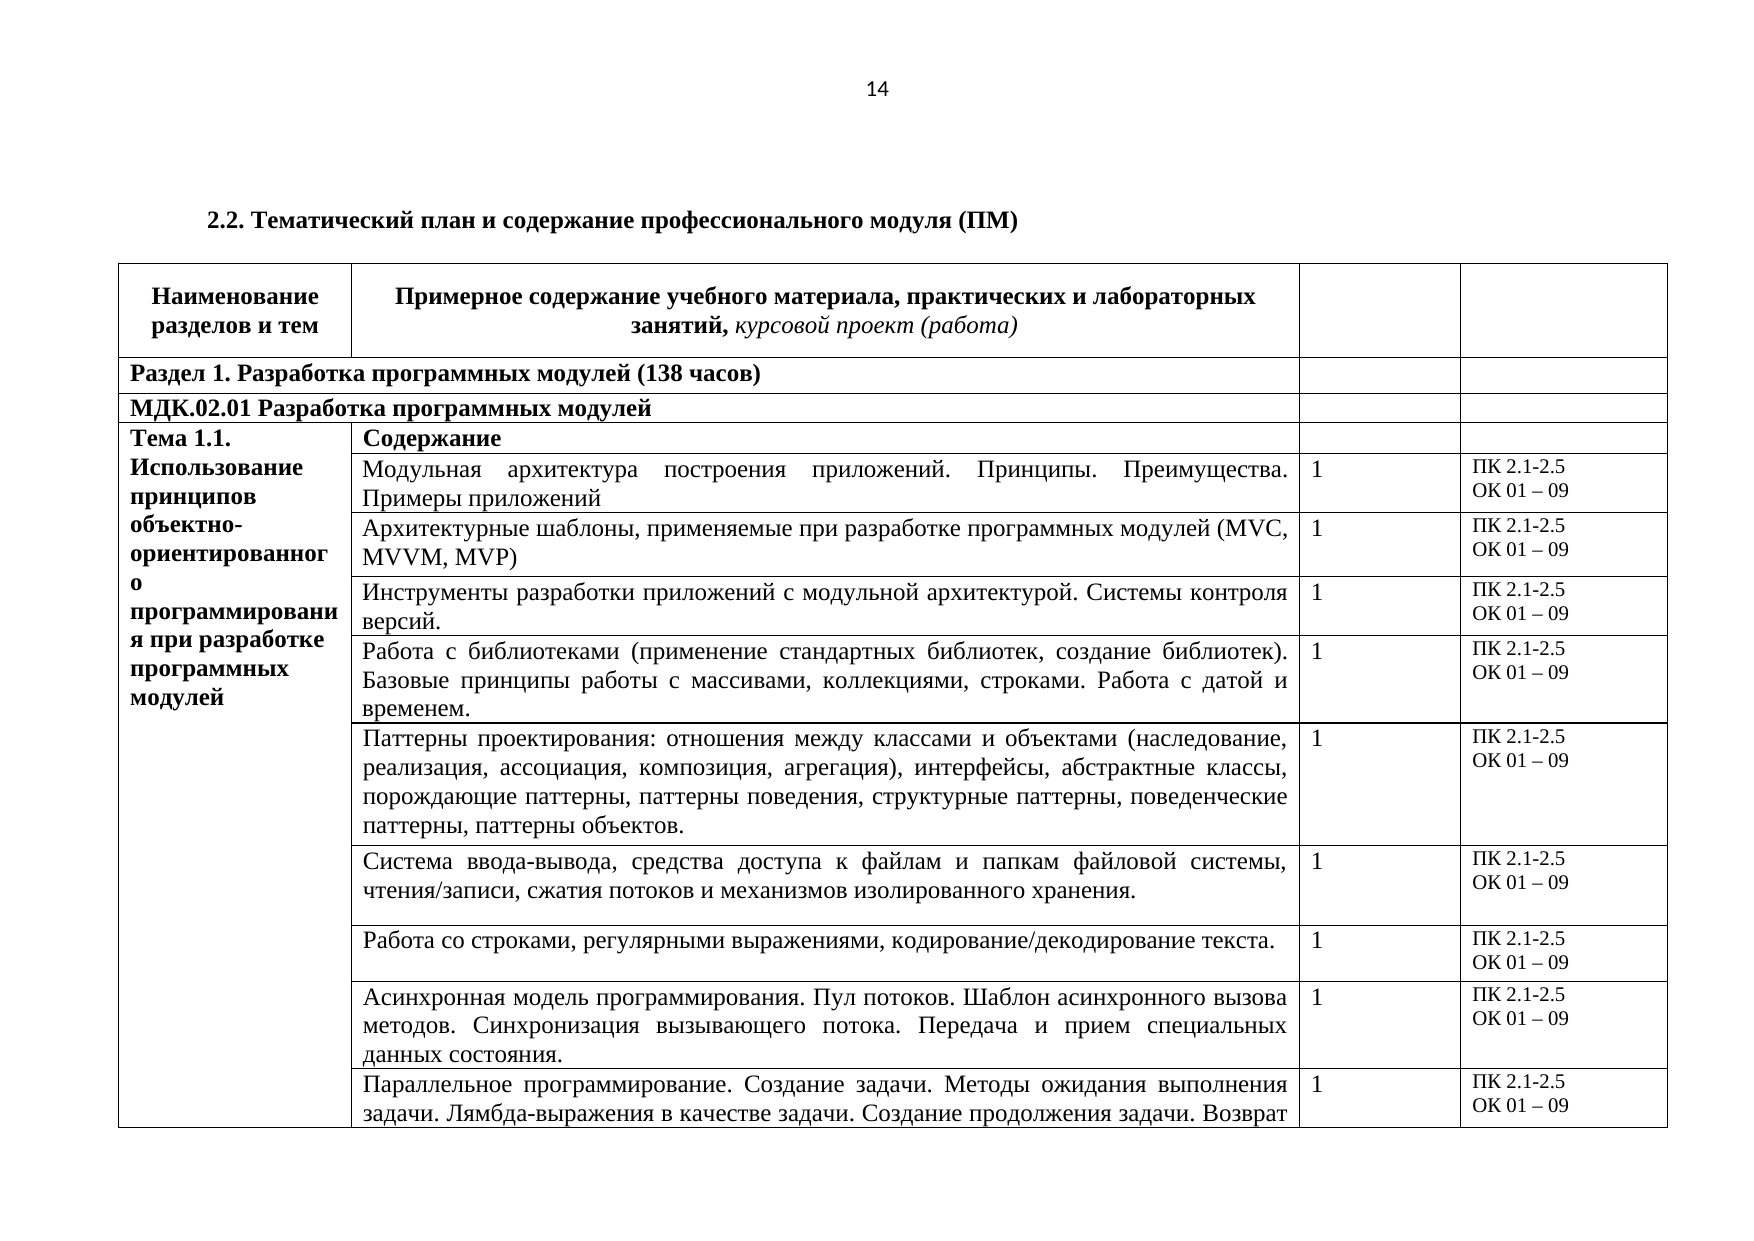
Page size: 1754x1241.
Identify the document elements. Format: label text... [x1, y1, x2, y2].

table_cell ПК 2.1-2.5 ОК 01 – 09 [1461, 926, 1667, 981]
table_cell МДК.02.01 Разработка программных модулей [119, 394, 1299, 422]
table_cell 1 [1300, 513, 1460, 576]
table_cell ПК 2.1-2.5 ОК 01 – 09 [1461, 724, 1667, 845]
table_cell [1461, 423, 1667, 453]
table_cell Тема 1.1. Использование принципов объектно-ориентированного программирования при разработке программных модулей [119, 423, 351, 1127]
table_cell Содержание [352, 423, 1299, 453]
table_cell [1461, 358, 1667, 392]
table_cell [1300, 423, 1460, 453]
table_cell 1 [1300, 1069, 1460, 1127]
table_cell ПК 2.1-2.5 ОК 01 – 09 [1461, 454, 1667, 512]
table_cell 1 [1300, 454, 1460, 512]
table_cell Паттерны проектирования: отношения между классами и объектами (наследование, реализация, ассоциация, композиция, агрегация), интерфейсы, абстрактные классы, порождающие паттерны, паттерны поведения, структурные паттерны, поведенческие паттерны, паттерны объектов. [352, 724, 1299, 845]
table_cell Архитектурные шаблоны, применяемые при разработке программных модулей (MVC, MVVM, MVP) [352, 513, 1299, 576]
table_cell Работа с библиотеками (применение стандартных библиотек, создание библиотек). Базовые принципы работы с массивами, коллекциями, строками. Работа с датой и временем. [352, 636, 1299, 722]
table_cell [1300, 394, 1460, 422]
table_cell ПК 2.1-2.5 ОК 01 – 09 [1461, 577, 1667, 635]
table_cell Работа со строками, регулярными выражениями, кодирование/декодирование текста. [352, 926, 1299, 981]
table_cell 1 [1300, 926, 1460, 981]
table_cell Модульная архитектура построения приложений. Принципы. Преимущества. Примеры приложений [352, 454, 1299, 512]
table_cell 1 [1300, 982, 1460, 1068]
table_cell ПК 2.1-2.5 ОК 01 – 09 [1461, 982, 1667, 1068]
table_cell Инструменты разработки приложений с модульной архитектурой. Системы контроля версий. [352, 577, 1299, 635]
table_cell 1 [1300, 577, 1460, 635]
table_cell ПК 2.1-2.5 ОК 01 – 09 [1461, 513, 1667, 576]
table_cell 1 [1300, 724, 1460, 845]
text 2.2. Тематический план и содержание профессионального модуля (ПМ) [207, 205, 1636, 234]
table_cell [1461, 1069, 1667, 1127]
table_cell Система ввода-вывода, средства доступа к файлам и папкам файловой системы, чтения/записи, сжатия потоков и механизмов изолированного хранения. [352, 846, 1299, 924]
table_cell Раздел 1. Разработка программных модулей (138 часов) [119, 358, 1299, 392]
table_header [1461, 264, 1667, 357]
table_header Наименование разделов и тем [119, 264, 351, 357]
table_cell Асинхронная модель программирования. Пул потоков. Шаблон асинхронного вызова методов. Синхронизация вызывающего потока. Передача и прием специальных данных состояния. [352, 982, 1299, 1068]
table_header Примерное содержание учебного материала, практических и лабораторных занятий, курсовой проект (работа) [352, 264, 1299, 357]
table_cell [352, 1069, 1299, 1127]
table_cell ПК 2.1-2.5 ОК 01 – 09 [1461, 636, 1667, 722]
table_cell 1 [1300, 846, 1460, 924]
table_cell [1300, 358, 1460, 392]
table_cell ПК 2.1-2.5 ОК 01 – 09 [1461, 846, 1667, 924]
table_header [1300, 264, 1460, 357]
table_cell [1461, 394, 1667, 422]
table_cell 1 [1300, 636, 1460, 722]
